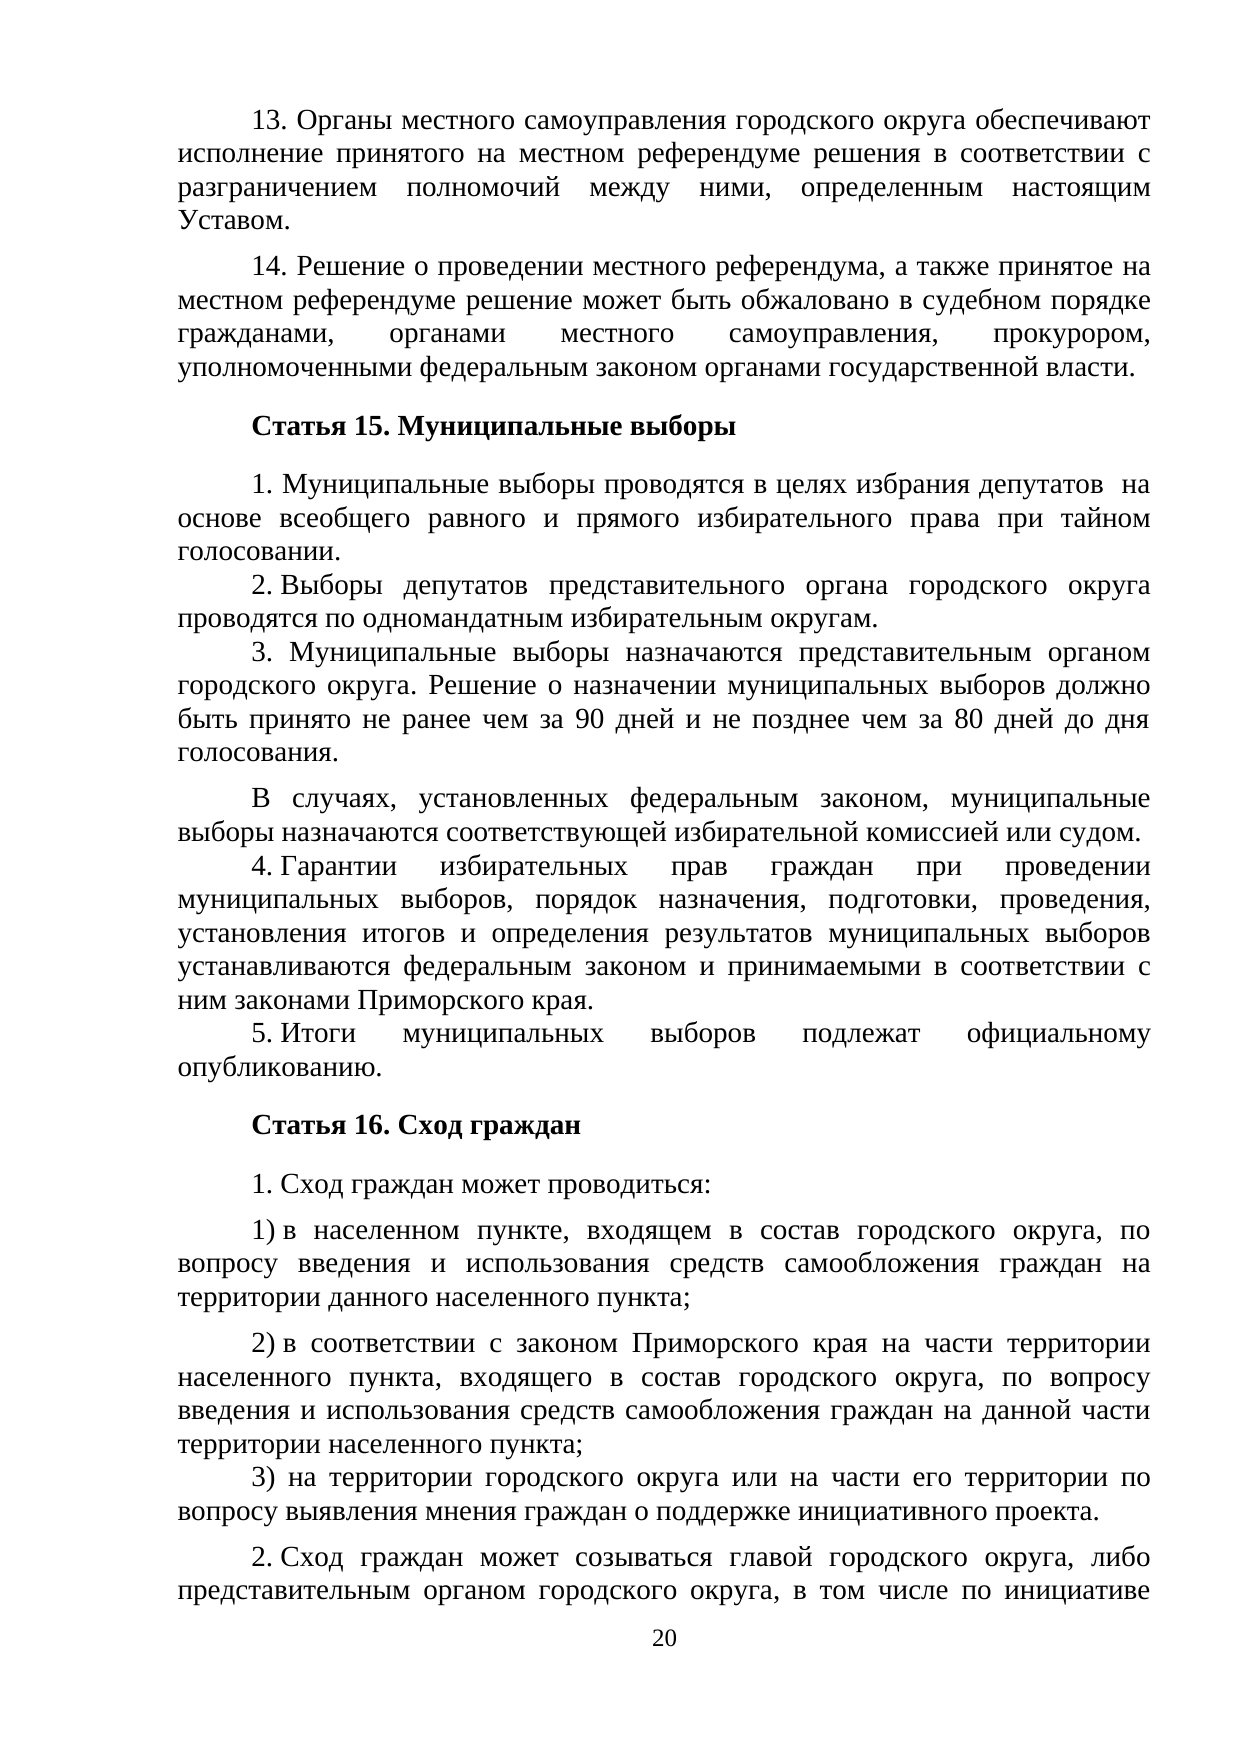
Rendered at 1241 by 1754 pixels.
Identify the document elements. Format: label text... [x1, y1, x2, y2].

list 3. Муниципальные выборы назначаются представительным органом городского округа. Решение о назначении муниципальных выборов должно быть принято не ранее чем за 90 дней и не позднее чем за 80 дней до дня голосования. [177, 634, 1152, 768]
list 1. Муниципальные выборы проводятся в целях избрания депутатов на основе всеобщего равного и прямого избирательного права при тайном голосовании. [177, 466, 1152, 567]
text 3) на территории городского округа или на части его территории по вопросу выявления мнения граждан о поддержке инициативного проекта. [177, 1459, 1152, 1526]
text 14. Решение о проведении местного референдума, а также принятое на местном референдуме решение может быть обжаловано в судебном порядке гражданами, органами местного самоуправления, прокурором, уполномоченными федеральным законом органами государственной власти. [177, 248, 1152, 383]
text 1) в населенном пункте, входящем в состав городского округа, по вопросу введения и использования средств самообложения граждан на территории данного населенного пункта; [177, 1212, 1152, 1313]
text 2) в соответствии с законом Приморского края на части территории населенного пункта, входящего в состав городского округа, по вопросу введения и использования средств самообложения граждан на данной части территории населенного пункта; [177, 1325, 1152, 1459]
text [177, 1539, 1152, 1606]
text 4. Гарантии избирательных прав граждан при проведении муниципальных выборов, порядок назначения, подготовки, проведения, установления итогов и определения результатов муниципальных выборов устанавливаются федеральным законом и принимаемыми в соответствии с ним законами Приморского края. [177, 848, 1152, 1015]
text Статья 16. Сход граждан [177, 1107, 1152, 1141]
text 13. Органы местного самоуправления городского округа обеспечивают исполнение принятого на местном референдуме решения в соответствии с разграничением полномочий между ними, определенным настоящим Уставом. [177, 102, 1152, 236]
list 2. Выборы депутатов представительного органа городского округа проводятся по одномандатным избирательным округам. [177, 567, 1152, 634]
text 5. Итоги муниципальных выборов подлежат официальному опубликованию. [177, 1015, 1152, 1082]
text 1. Сход граждан может проводиться: [177, 1166, 1152, 1199]
text Статья 15. Муниципальные выборы [177, 408, 1152, 441]
text В случаях, установленных федеральным законом, муниципальные выборы назначаются соответствующей избирательной комиссией или судом. [177, 781, 1152, 848]
